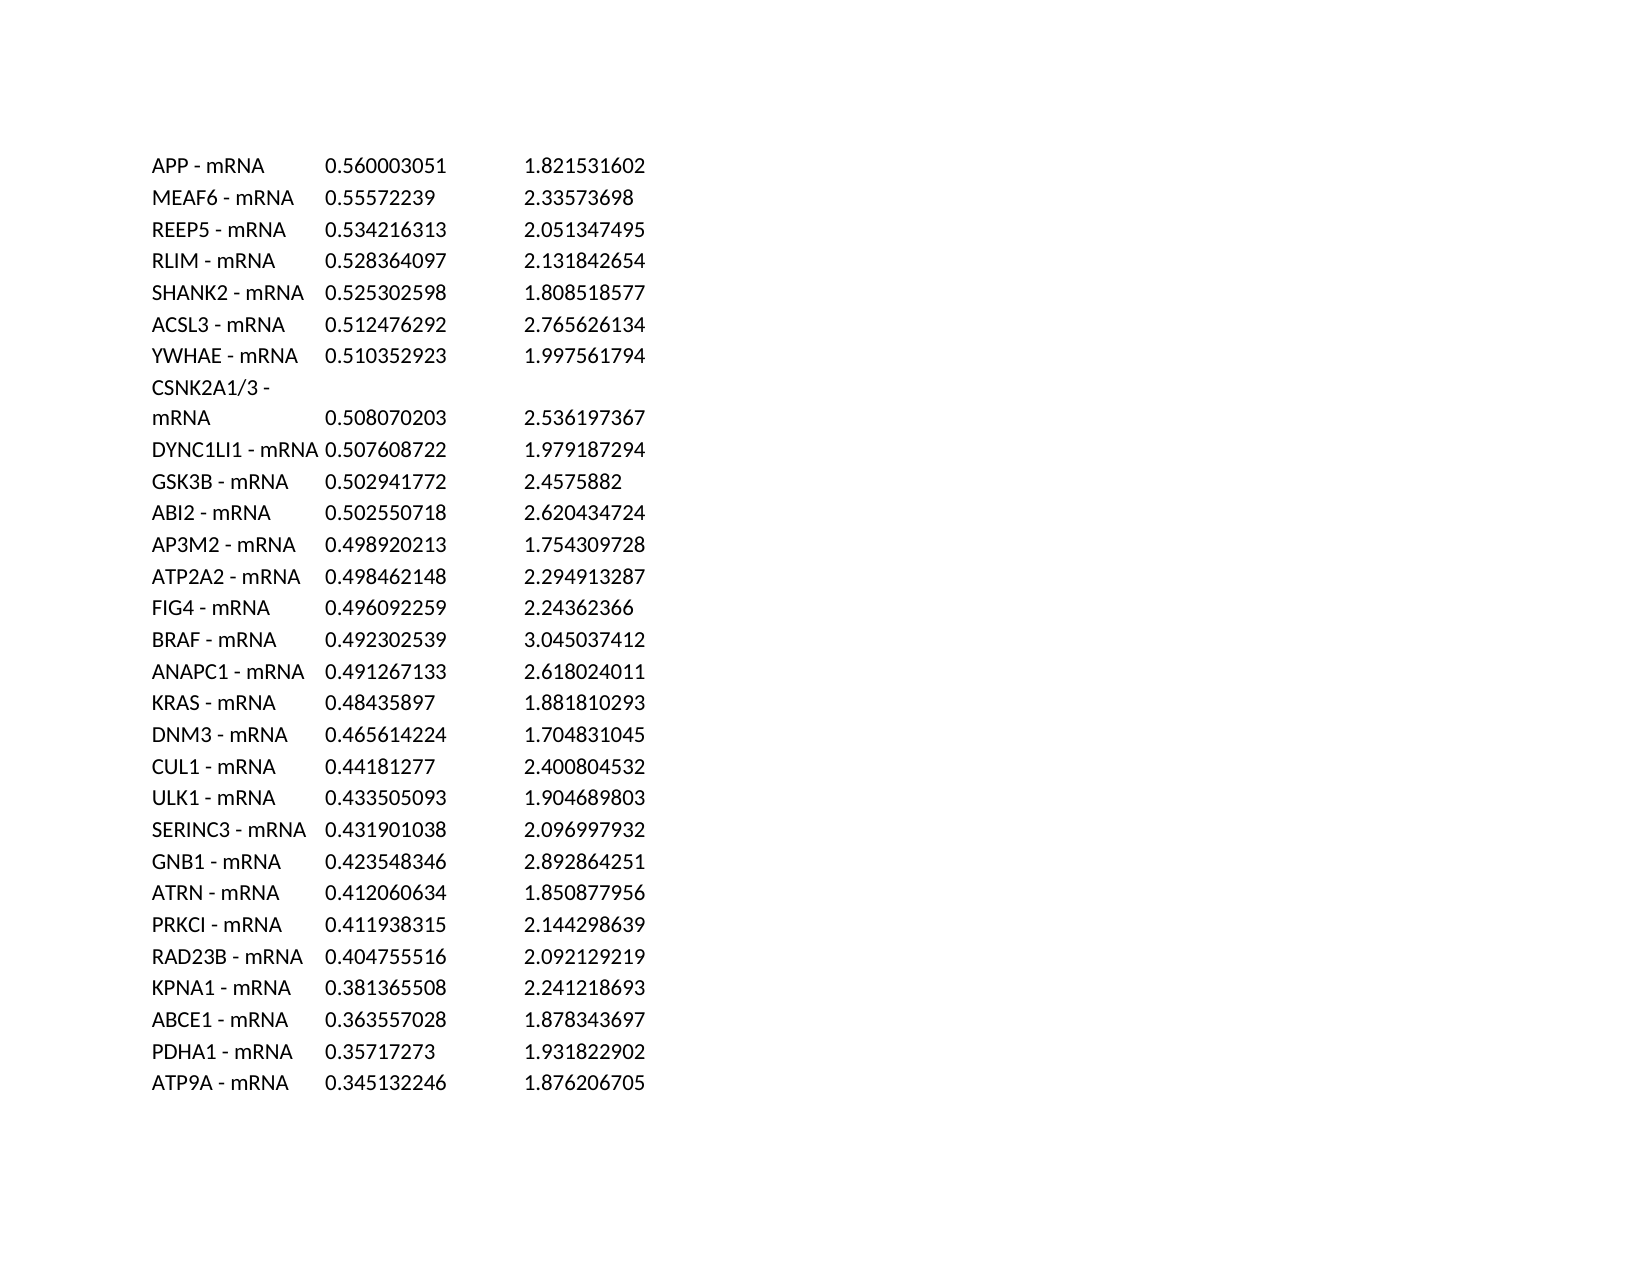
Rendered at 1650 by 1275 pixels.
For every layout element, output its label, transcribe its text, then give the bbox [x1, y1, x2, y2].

table_cell 0.560003051 [324, 150, 522, 182]
table_cell 0.502550718 [324, 497, 522, 528]
table_cell BRAF - mRNA [150, 624, 323, 655]
table_cell 0.381365508 [324, 972, 522, 1003]
table_cell KPNA1 - mRNA [150, 972, 323, 1003]
table_cell PRKCI - mRNA [150, 909, 323, 940]
table_cell 2.24362366 [522, 592, 722, 623]
table_cell ATRN - mRNA [150, 877, 323, 908]
table_cell 1.997561794 [522, 340, 722, 372]
table_cell CSNK2A1/3 - mRNA [150, 372, 323, 433]
table_cell 0.512476292 [324, 308, 522, 340]
table_cell 2.092129219 [522, 940, 722, 972]
table_cell 1.979187294 [522, 434, 722, 465]
table_cell 0.502941772 [324, 465, 522, 497]
table_cell CUL1 - mRNA [150, 750, 323, 782]
table_cell 0.498920213 [324, 529, 522, 560]
table_cell RLIM - mRNA [150, 245, 323, 277]
table_cell 0.345132246 [324, 1067, 522, 1098]
table_cell 0.534216313 [324, 213, 522, 245]
table_cell 0.510352923 [324, 340, 522, 372]
table_cell 0.491267133 [324, 655, 522, 687]
table_cell ACSL3 - mRNA [150, 308, 323, 340]
table_cell ABCE1 - mRNA [150, 1004, 323, 1035]
table_cell 2.144298639 [522, 909, 722, 940]
table_cell 0.492302539 [324, 624, 522, 655]
table_cell ATP9A - mRNA [150, 1067, 323, 1098]
table_cell SERINC3 - mRNA [150, 814, 323, 845]
table_cell GSK3B - mRNA [150, 465, 323, 497]
table_cell RAD23B - mRNA [150, 940, 323, 972]
table_cell 0.404755516 [324, 940, 522, 972]
table_cell ABI2 - mRNA [150, 497, 323, 528]
table_cell 1.808518577 [522, 277, 722, 308]
table_cell 0.431901038 [324, 814, 522, 845]
table_cell DNM3 - mRNA [150, 719, 323, 750]
table_cell 0.525302598 [324, 277, 522, 308]
table_cell ANAPC1 - mRNA [150, 655, 323, 687]
table_cell 0.412060634 [324, 877, 522, 908]
table_cell 0.48435897 [324, 687, 522, 718]
table_cell 0.528364097 [324, 245, 522, 277]
table_cell 0.508070203 [324, 372, 522, 433]
table_cell 2.051347495 [522, 213, 722, 245]
table_cell MEAF6 - mRNA [150, 182, 323, 213]
table_cell 1.876206705 [522, 1067, 722, 1098]
table_cell PDHA1 - mRNA [150, 1035, 323, 1067]
table_cell 0.55572239 [324, 182, 522, 213]
table_cell 0.411938315 [324, 909, 522, 940]
table_cell 1.704831045 [522, 719, 722, 750]
table_cell REEP5 - mRNA [150, 213, 323, 245]
table_cell AP3M2 - mRNA [150, 529, 323, 560]
table_cell 2.536197367 [522, 372, 722, 433]
table_cell 2.620434724 [522, 497, 722, 528]
table_cell 1.754309728 [522, 529, 722, 560]
table_cell 0.363557028 [324, 1004, 522, 1035]
table_cell 2.765626134 [522, 308, 722, 340]
table_cell 1.931822902 [522, 1035, 722, 1067]
table_cell DYNC1LI1 - mRNA [150, 434, 323, 465]
table_cell GNB1 - mRNA [150, 845, 323, 877]
table_cell FIG4 - mRNA [150, 592, 323, 623]
table_cell 3.045037412 [522, 624, 722, 655]
table_cell 1.881810293 [522, 687, 722, 718]
table_cell 2.241218693 [522, 972, 722, 1003]
table_cell 1.850877956 [522, 877, 722, 908]
table_cell 0.496092259 [324, 592, 522, 623]
table_cell ATP2A2 - mRNA [150, 560, 323, 592]
table_cell YWHAE - mRNA [150, 340, 323, 372]
table_cell 0.498462148 [324, 560, 522, 592]
table_cell KRAS - mRNA [150, 687, 323, 718]
table_cell 2.400804532 [522, 750, 722, 782]
table_cell 0.433505093 [324, 782, 522, 813]
table_cell 1.821531602 [522, 150, 722, 182]
table_cell 2.294913287 [522, 560, 722, 592]
table_cell 0.507608722 [324, 434, 522, 465]
table_cell 1.904689803 [522, 782, 722, 813]
table_cell 2.892864251 [522, 845, 722, 877]
table_cell 2.33573698 [522, 182, 722, 213]
table_cell 0.465614224 [324, 719, 522, 750]
table_cell 0.423548346 [324, 845, 522, 877]
table_cell SHANK2 - mRNA [150, 277, 323, 308]
table_cell 1.878343697 [522, 1004, 722, 1035]
table_cell 0.35717273 [324, 1035, 522, 1067]
table_cell 2.131842654 [522, 245, 722, 277]
table_cell 2.4575882 [522, 465, 722, 497]
table_cell 0.44181277 [324, 750, 522, 782]
table_cell ULK1 - mRNA [150, 782, 323, 813]
table_cell APP - mRNA [150, 150, 323, 182]
table_cell 2.618024011 [522, 655, 722, 687]
table_cell 2.096997932 [522, 814, 722, 845]
